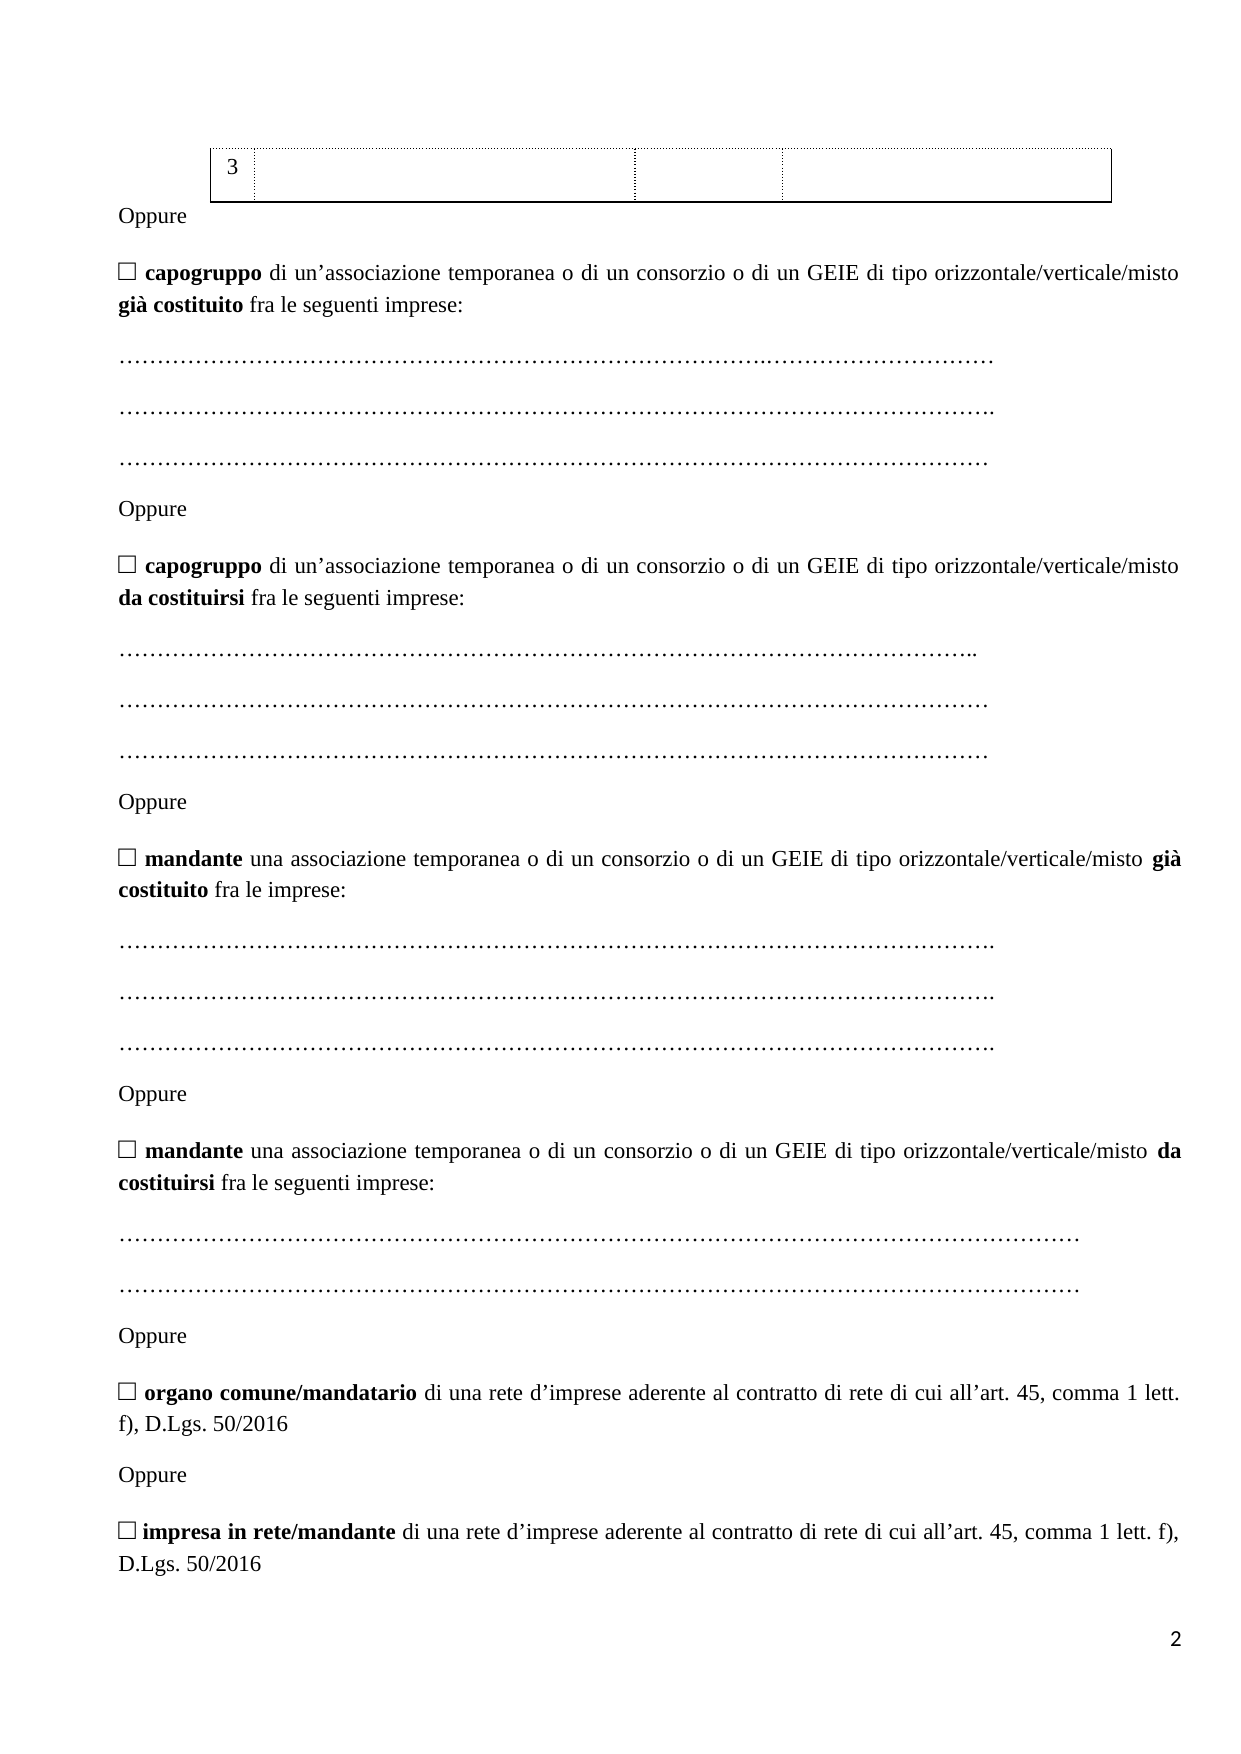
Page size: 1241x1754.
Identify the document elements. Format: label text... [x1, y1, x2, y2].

text □ mandante una associazione temporanea o di un consorzio o di un GEIE di tipo orizzontale/verticale/misto già costituito fra le imprese: [118, 839, 1181, 902]
text □ capogruppo di un’associazione temporanea o di un consorzio o di un GEIE di tipo orizzontale/verticale/misto da costituirsi fra le seguenti imprese: [118, 546, 1181, 610]
table_cell [255, 148, 635, 201]
text …………………………………………………………………………………………………… [118, 737, 1181, 763]
table_cell 3 [211, 148, 254, 201]
text Oppure [118, 1080, 1181, 1107]
text …………………………………………………………………………………………………… [118, 686, 1181, 712]
text Oppure [118, 495, 1181, 521]
text ……………………………………………………………………………………………………. [118, 393, 1181, 419]
text ……………………………………………………………………………………………………. [118, 1029, 1181, 1056]
text ………………………………………………………………………………………………….. [118, 634, 1181, 661]
text ……………………………………………………………………………………………………. [118, 927, 1181, 953]
table_cell [635, 148, 782, 201]
text Oppure [118, 788, 1181, 814]
table_cell [783, 148, 1111, 201]
text □ capogruppo di un’associazione temporanea o di un consorzio o di un GEIE di tipo orizzontale/verticale/misto già costituito fra le seguenti imprese: [118, 253, 1181, 317]
text ……………………………………………………………………………………………………………… [118, 1271, 1181, 1297]
text □ impresa in rete/mandante di una rete d’imprese aderente al contratto di rete di cui all’art. 45, comma 1 lett. f), D.Lgs. 50/2016 [118, 1512, 1181, 1576]
text Oppure [118, 1461, 1181, 1488]
text ………………………………………………………………………….………………………… [118, 342, 1181, 368]
text □ organo comune/mandatario di una rete d’imprese aderente al contratto di rete di cui all’art. 45, comma 1 lett. f), D.Lgs. 50/2016 [118, 1373, 1181, 1437]
text Oppure [118, 1322, 1181, 1348]
text ……………………………………………………………………………………………………. [118, 978, 1181, 1004]
text Oppure [118, 202, 1181, 229]
text …………………………………………………………………………………………………… [118, 444, 1181, 470]
text □ mandante una associazione temporanea o di un consorzio o di un GEIE di tipo orizzontale/verticale/misto da costituirsi fra le seguenti imprese: [118, 1131, 1181, 1195]
text ……………………………………………………………………………………………………………… [118, 1220, 1181, 1246]
